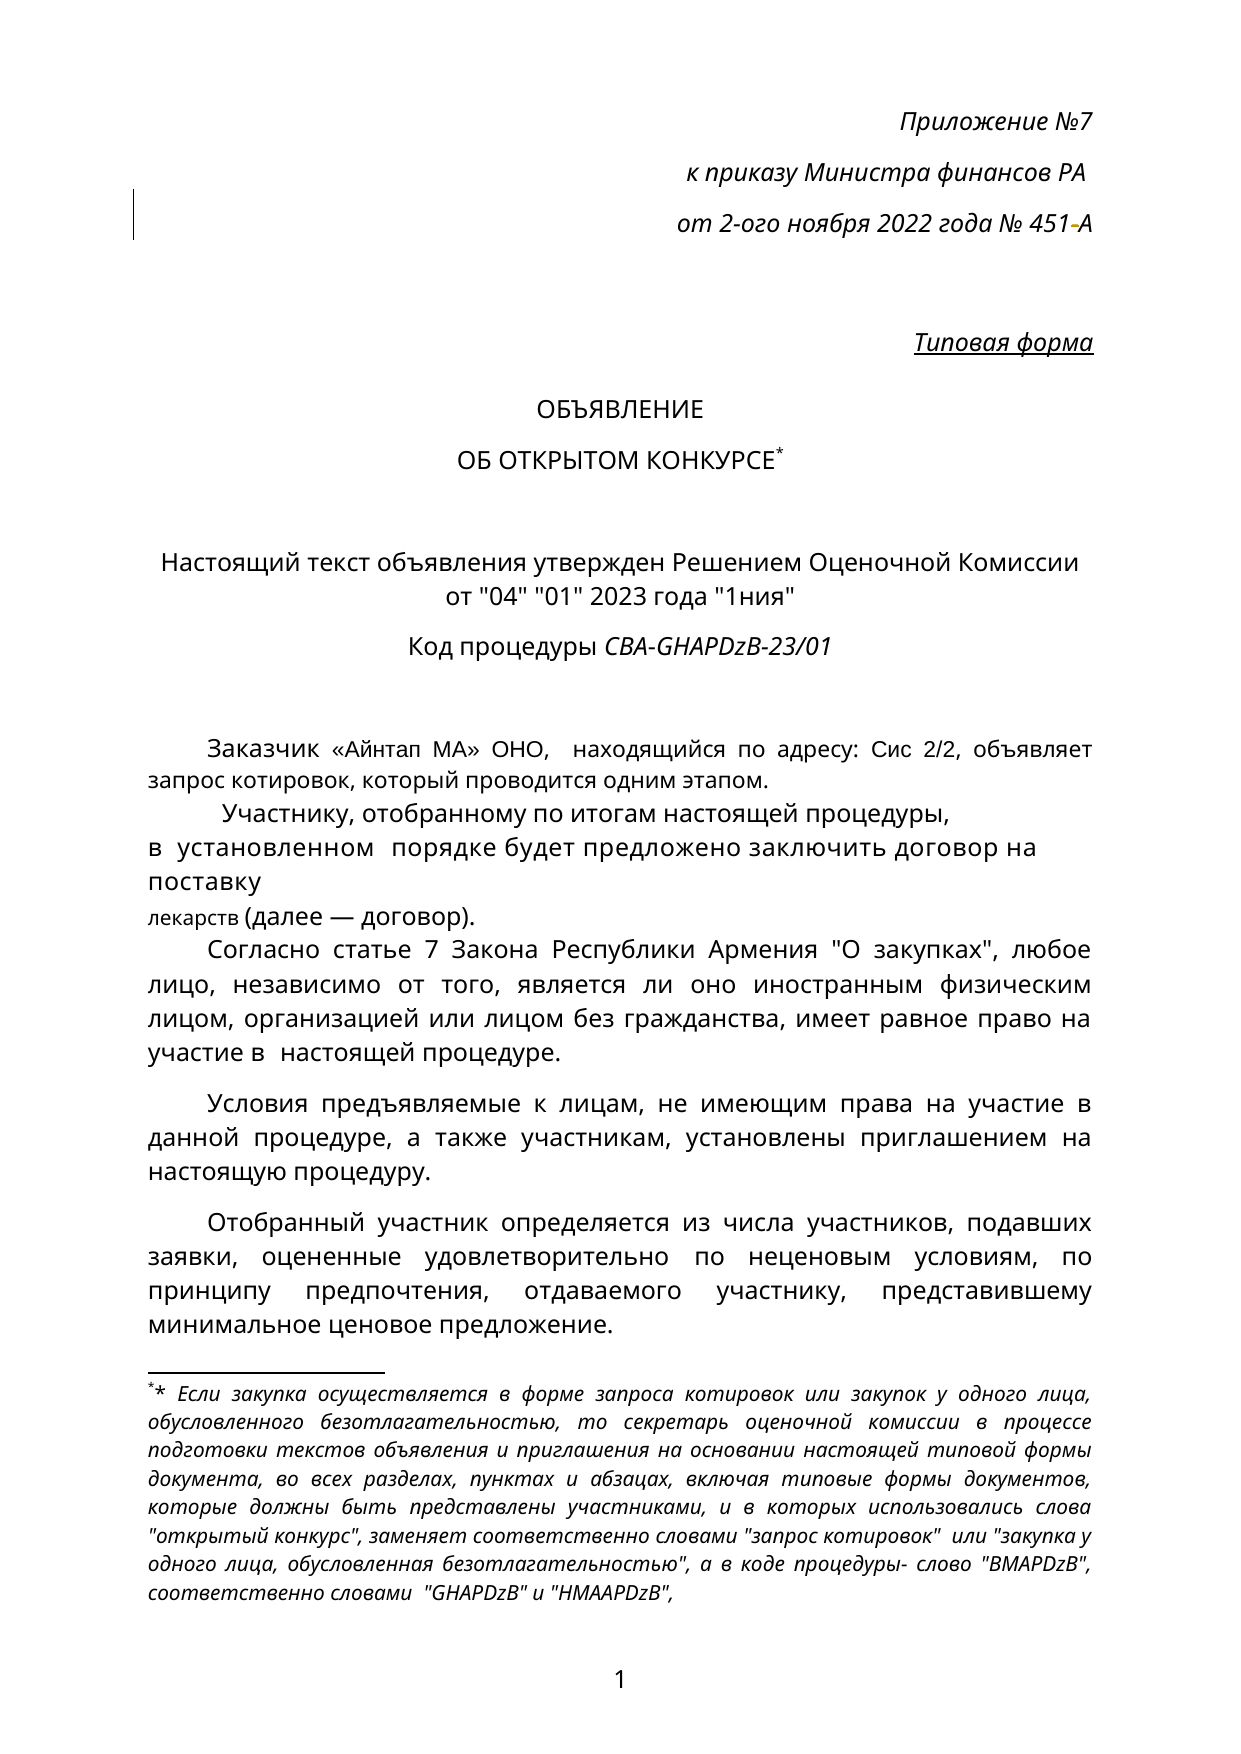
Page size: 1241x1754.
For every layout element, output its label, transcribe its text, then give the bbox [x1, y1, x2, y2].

text Согласно статье 7 Закона Республики Армения "О закупках", любое лицо, независимо от того, является ли оно иностранным физическим лицом, организацией или лицом без гражданства, имеет равное право на участие в настоящей процедуре. [148, 932, 1092, 1069]
text Заказчик «Айнтап МА» ОНО, находящийся по адресу: Сис 2/2, объявляет запрос котировок, который проводится одним этапом. [148, 730, 1092, 796]
text ОБЪЯВЛЕНИЕ [148, 392, 1092, 426]
text Отобранный участник определяется из числа участников, подавших заявки, оцененные удовлетворительно по неценовым условиям, по принципу предпочтения, отдаваемого участнику, представившему минимальное ценовое предложение. [148, 1204, 1092, 1340]
text Участнику, отобранному по итогам настоящей процедуры, в установленном порядке будет предложено заключить договор на поставку [148, 796, 1092, 898]
text Приложение №7 [148, 103, 1092, 137]
text Код процедуры СBA-GHAPDzB-23/01 [148, 629, 1092, 663]
text лекарств (далее — договор). [148, 898, 1092, 932]
text Условия предъявляемые к лицам, не имеющим права на участие в данной процедуре, а также участникам, установлены приглашением на настоящую процедуру. [148, 1085, 1092, 1187]
text к приказу Министра финансов РА от 2-ого ноября 2022 года № 451A [148, 154, 1092, 239]
text Настоящий текст объявления утвержден Решением Оценочной Комиссии от "04" "01" 2023 года "1ния" [148, 544, 1092, 612]
text ОБ ОТКРЫТОМ КОНКУРСЕ* [148, 443, 1092, 477]
text Типовая форма [148, 324, 1093, 358]
